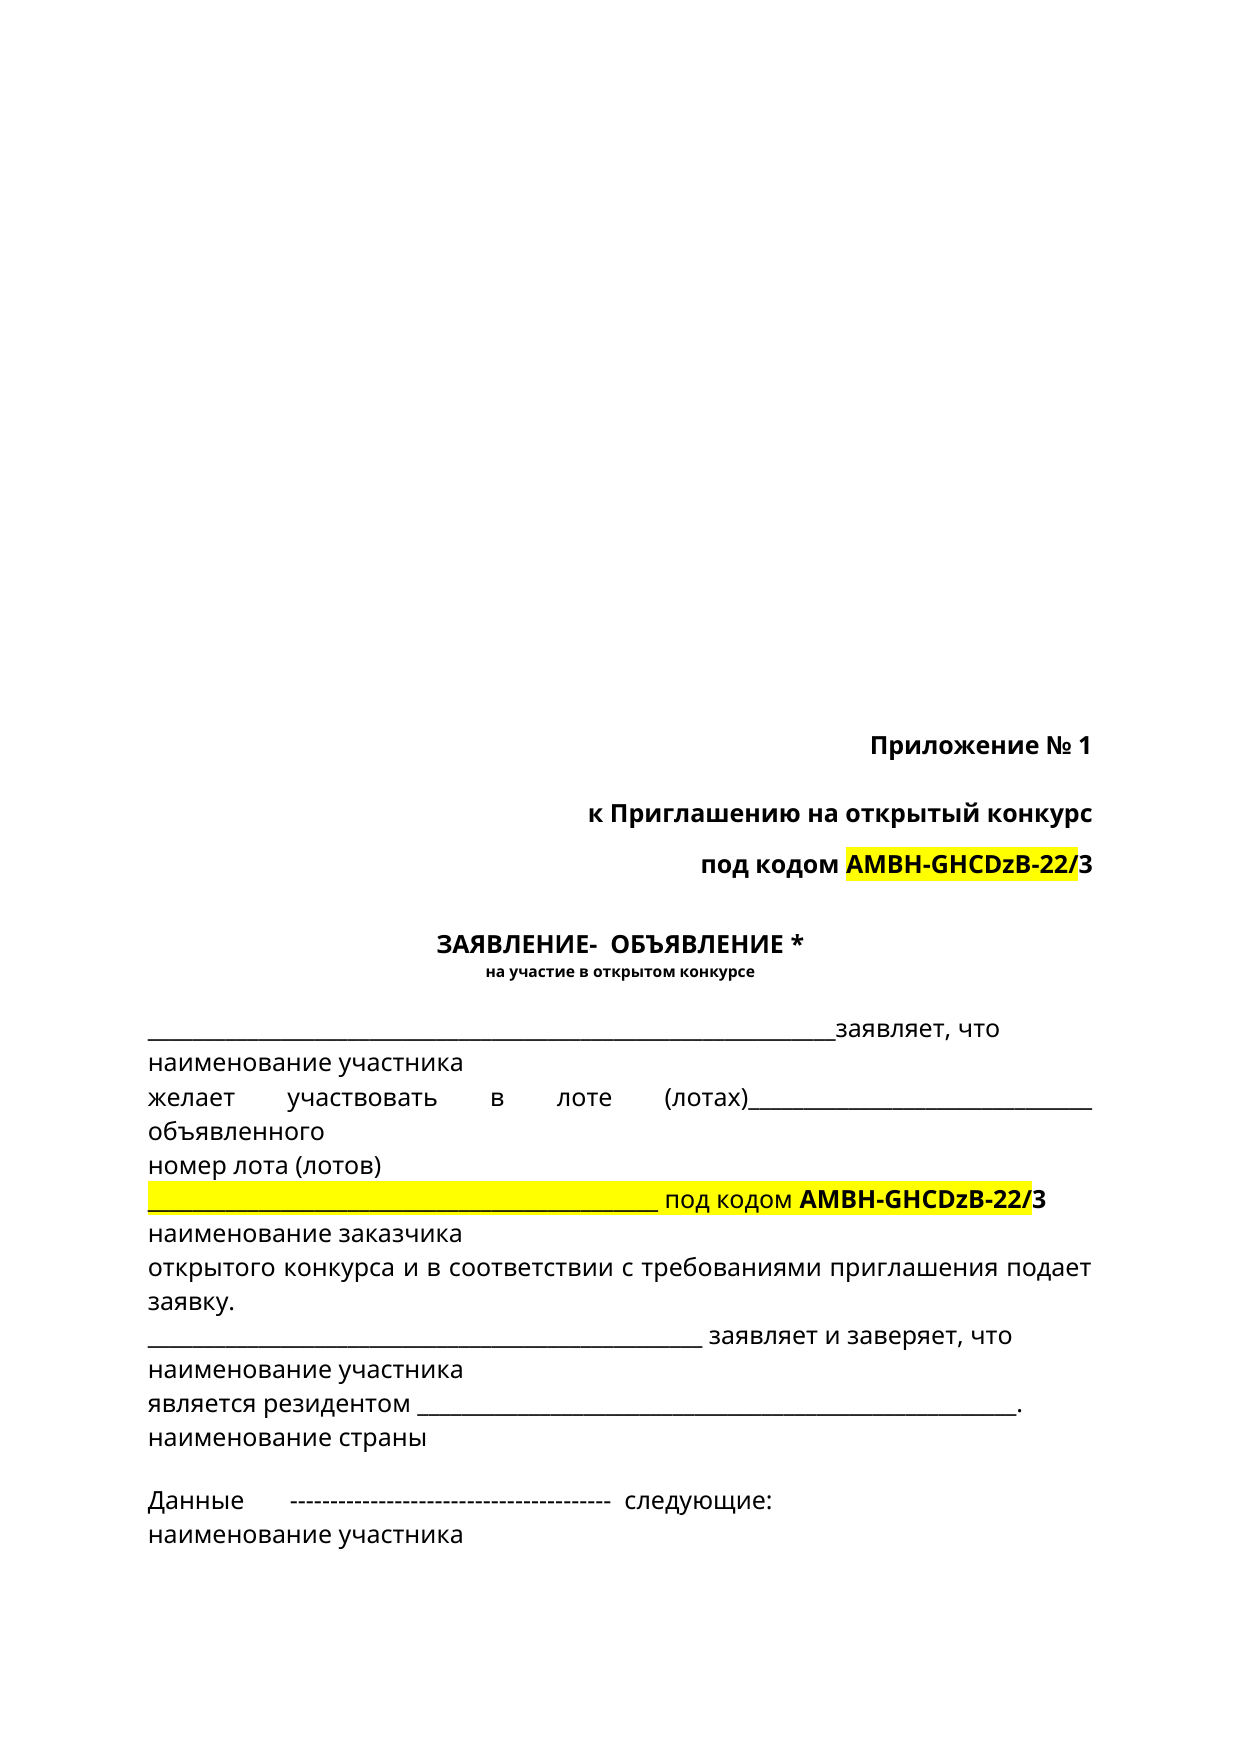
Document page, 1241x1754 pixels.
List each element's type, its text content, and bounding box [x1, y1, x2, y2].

text желает участвовать в лоте (лотах)_______________________________ объявленного [148, 1079, 1092, 1147]
text номер лота (лотов) [148, 1147, 1092, 1181]
text ЗАЯВЛЕНИЕ- ОБЪЯВЛЕНИЕ * [148, 927, 1092, 961]
text наименование заказчика [148, 1215, 1092, 1249]
text является резидентом ______________________________________________________. [148, 1386, 1092, 1420]
text наименование страны [148, 1420, 1092, 1454]
text Данные ---------------------------------------- следующие: [148, 1483, 1092, 1517]
text ______________________________________________________________заявляет, что [148, 1011, 1092, 1045]
text наименование участника [148, 1045, 1092, 1079]
text __________________________________________________ заявляет и заверяет, что [148, 1318, 1092, 1352]
subtitle на участие в открытом конкурсе [148, 961, 1092, 982]
text Приложение № 1 [148, 728, 1092, 762]
text к Приглашению на открытый конкурс под кодом AMBH-GHCDzB-22/3 [148, 796, 1092, 881]
text наименование участника [148, 1517, 1092, 1551]
text открытого конкурса и в соответствии с требованиями приглашения подает заявку. [148, 1249, 1092, 1318]
text наименование участника [148, 1352, 1092, 1386]
